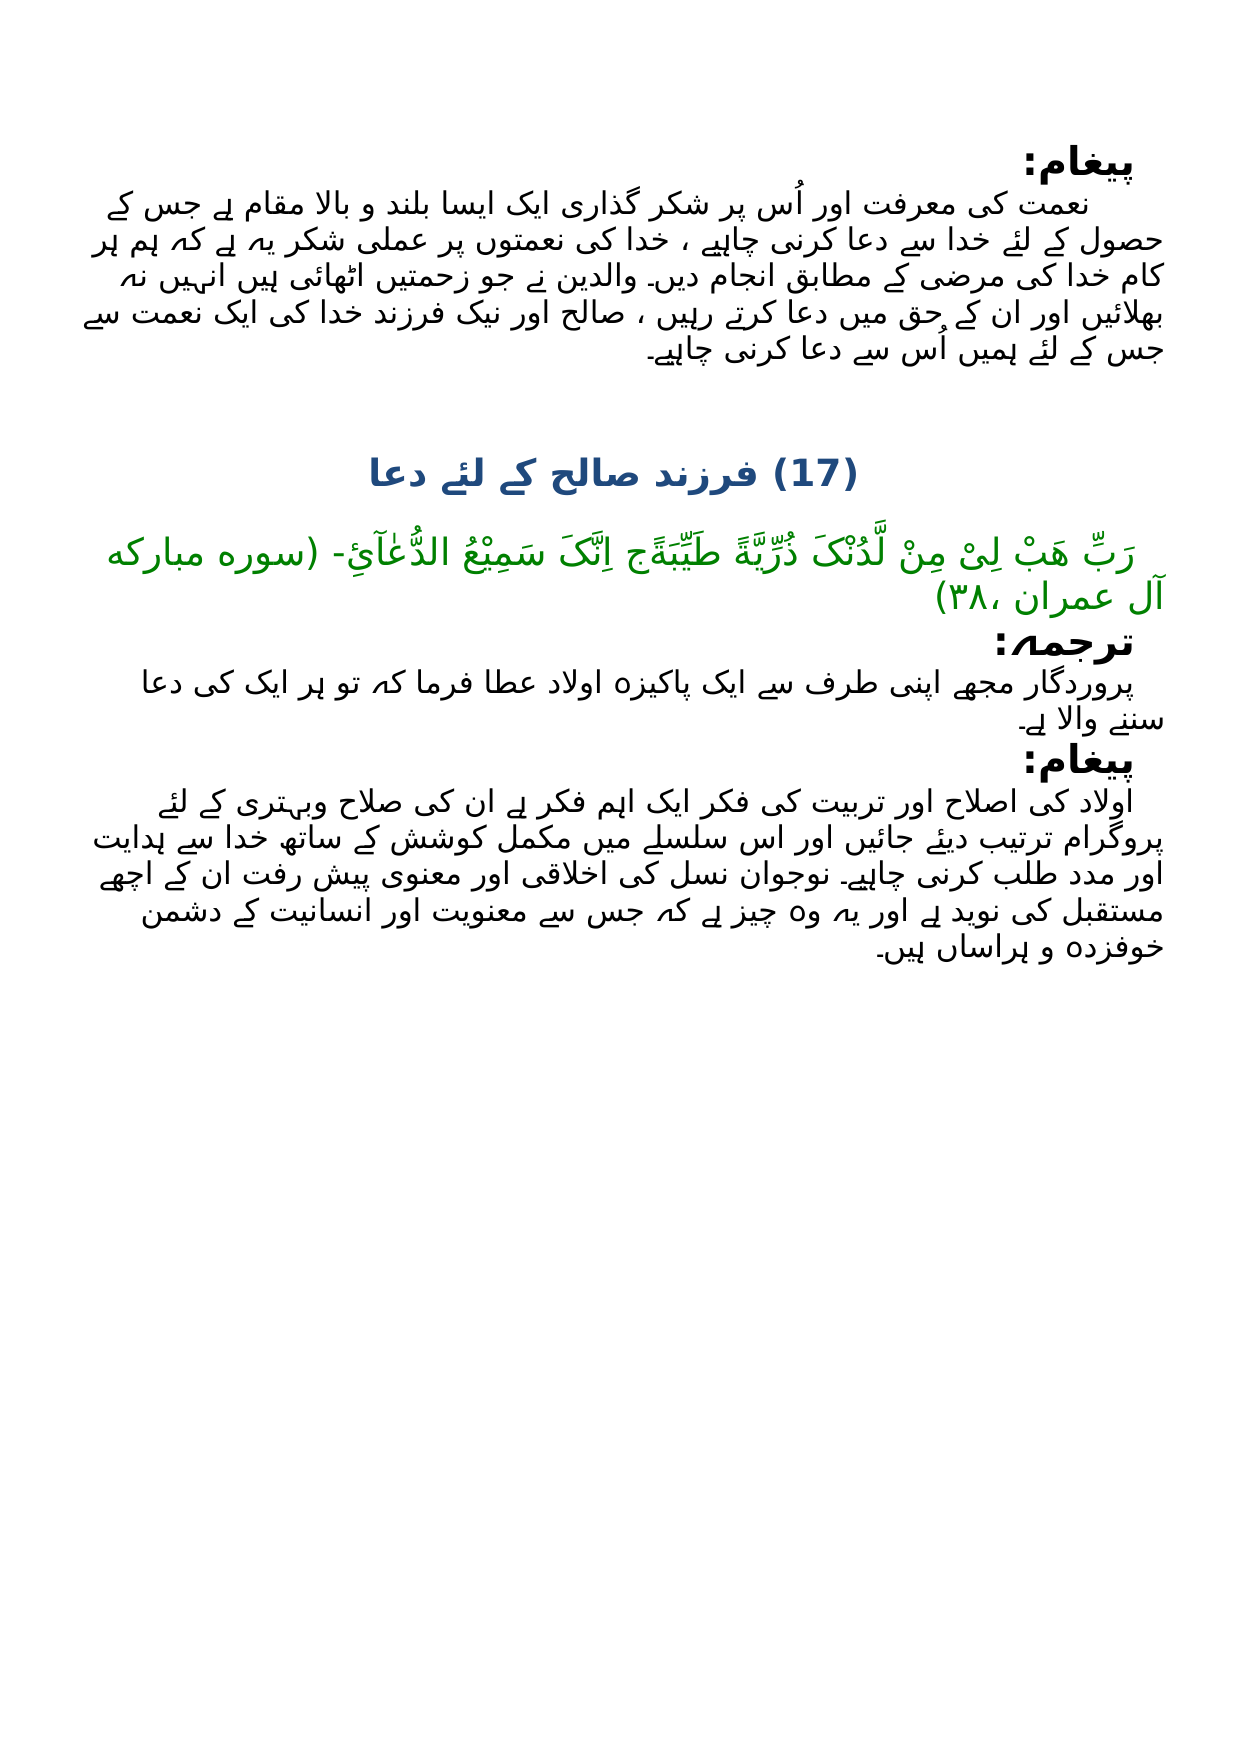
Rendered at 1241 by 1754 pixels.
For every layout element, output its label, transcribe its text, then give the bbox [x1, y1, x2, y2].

text پیغام: [75, 139, 1165, 185]
text پیغام: [75, 737, 1165, 783]
subtitle (17) فرزند صالح کے لئے دعا [75, 451, 1165, 495]
text نعمت کی معرفت اور اُس پر شکر گذاری ایک ایسا بلند و بالا مقام ہے جس کے حصول کے لئے خدا سے دعا کرنی چاہیے ، خدا کی نعمتوں پر عملی شکر یہ ہے کہ ہم ہر کام خدا کی مرضی کے مطابق انجام دیں۔ والدین نے جو زحمتیں اٹھائی ہیں انہیں نہ بھلائیں اور ان کے حق میں دعا کرتے رہیں ، صالح اور نیک فرزند خدا کی ایک نعمت سے جس کے لئے ہمیں اُس سے دعا کرنی چاہیے۔ [75, 185, 1165, 367]
text رَبِّ هَبْ لِیْ مِنْ لَّدُنْکَ ذُرِّیَّةً طَیِّبَةًج اِنَّکَ سَمِیْعُ الدُّعٰآئِ- (سوره مبارکه آل عمران ،٣٨) [75, 531, 1165, 618]
text پروردگار مجھے اپنی طرف سے ایک پاکیزہ اولاد عطا فرما کہ تو ہر ایک کی دعا سننے والا ہے۔ [75, 664, 1165, 737]
text اولاد کی اصلاح اور تربیت کی فکر ایک اہم فکر ہے ان کی صلاح وبہتری کے لئے پروگرام ترتیب دیئے جائیں اور اس سلسلے میں مکمل کوشش کے ساتھ خدا سے ہدایت اور مدد طلب کرنی چاہیے۔ نوجوان نسل کی اخلاقی اور معنوی پیش رفت ان کے اچھے مستقبل کی نوید ہے اور یہ وہ چیز ہے کہ جس سے معنویت اور انسانیت کے دشمن خوفزدہ و ہراساں ہیں۔ [75, 783, 1165, 965]
text ترجمہ: [75, 618, 1165, 664]
